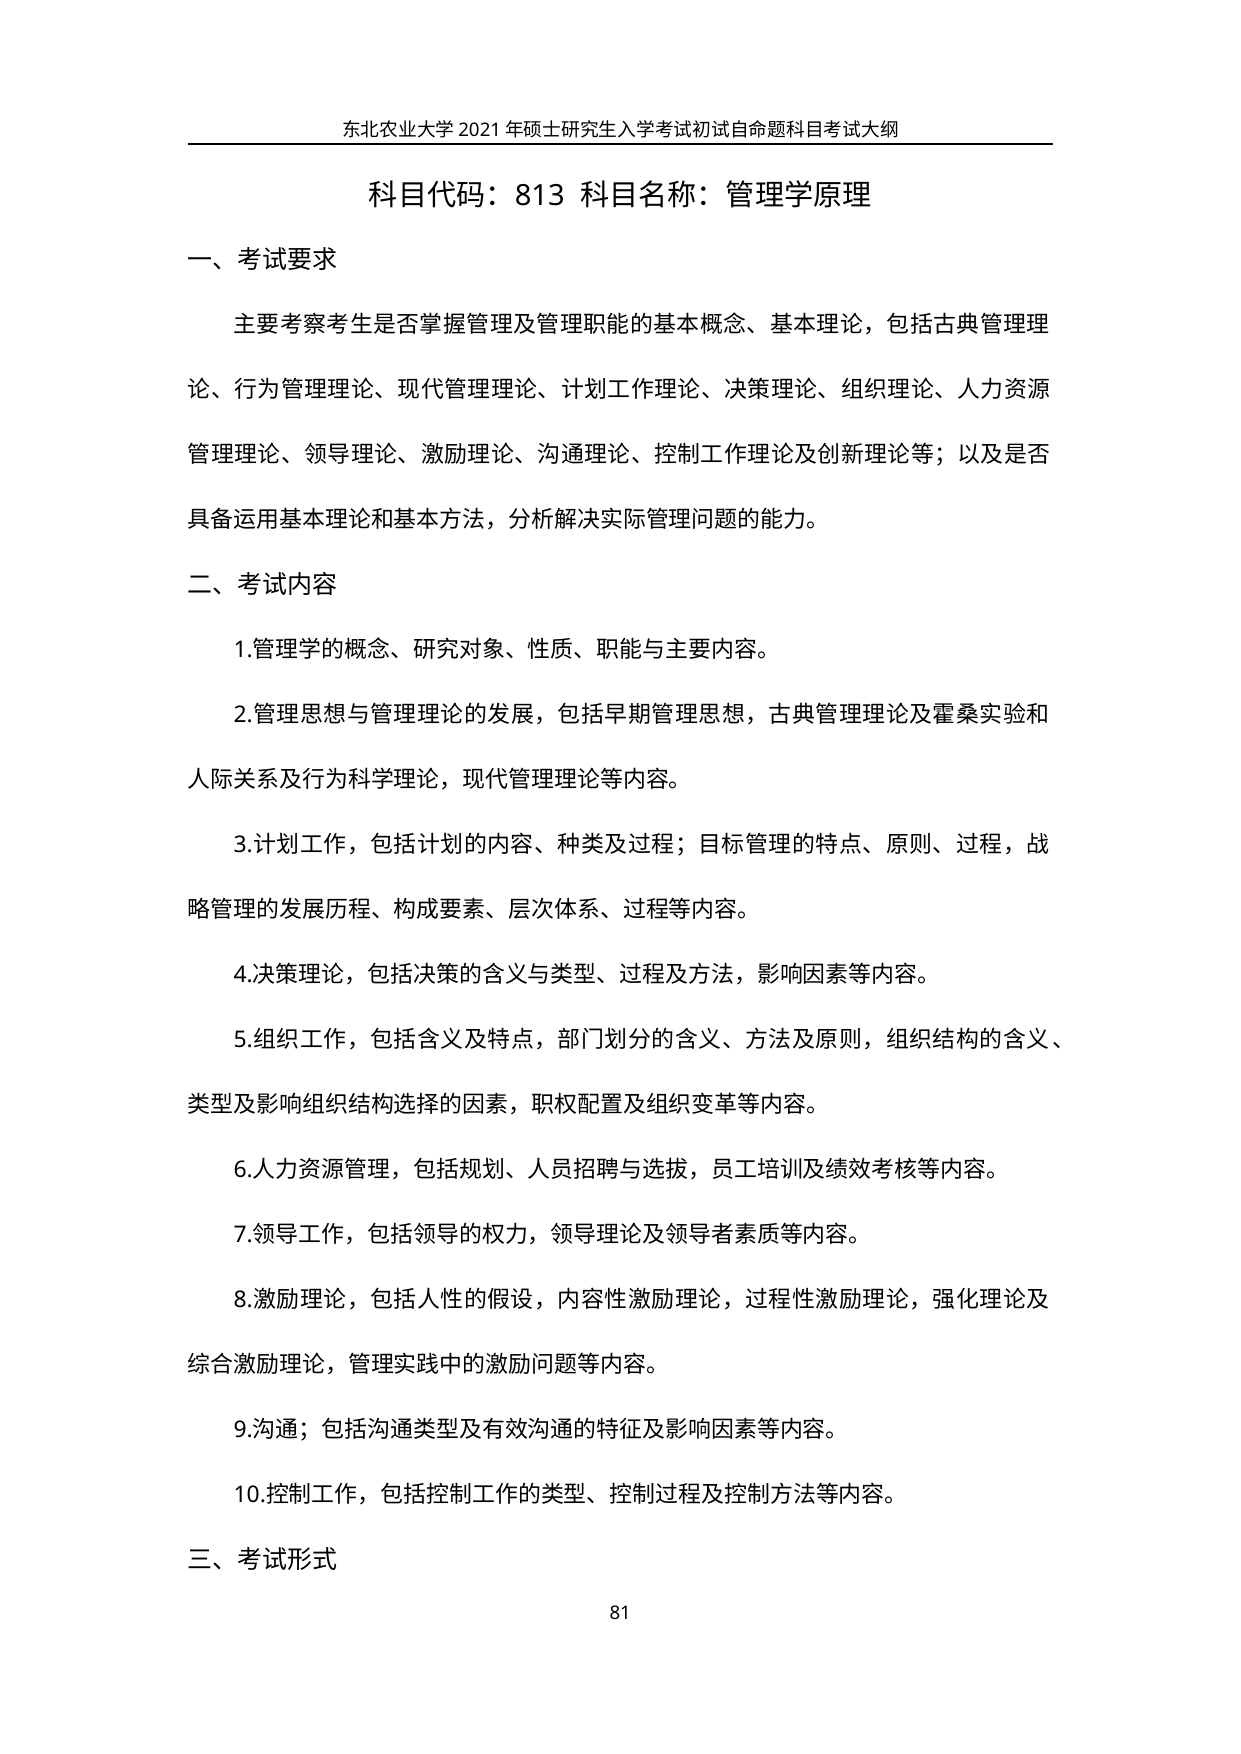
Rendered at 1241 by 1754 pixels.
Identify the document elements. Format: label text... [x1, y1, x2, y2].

text 7.领导工作，包括领导的权力，领导理论及领导者素质等内容。 [187, 1200, 1053, 1265]
text 9.沟通；包括沟通类型及有效沟通的特征及影响因素等内容。 [187, 1395, 1053, 1460]
text 一、考试要求 [187, 225, 1053, 290]
text 5.组织工作，包括含义及特点，部门划分的含义、方法及原则，组织结构的含义、类型及影响组织结构选择的因素，职权配置及组织变革等内容。 [187, 1005, 1053, 1135]
text 科目代码：813 科目名称：管理学原理 [187, 160, 1053, 225]
text 2.管理思想与管理理论的发展，包括早期管理思想，古典管理理论及霍桑实验和人际关系及行为科学理论，现代管理理论等内容。 [187, 680, 1053, 810]
text 4.决策理论，包括决策的含义与类型、过程及方法，影响因素等内容。 [187, 940, 1053, 1005]
text 10.控制工作，包括控制工作的类型、控制过程及控制方法等内容。 [187, 1460, 1053, 1525]
text 1.管理学的概念、研究对象、性质、职能与主要内容。 [187, 615, 1053, 680]
text 8.激励理论，包括人性的假设，内容性激励理论，过程性激励理论，强化理论及综合激励理论，管理实践中的激励问题等内容。 [187, 1265, 1053, 1395]
text 三、考试形式 [187, 1525, 1053, 1590]
text 二、考试内容 [187, 550, 1053, 615]
text 6.人力资源管理，包括规划、人员招聘与选拔，员工培训及绩效考核等内容。 [187, 1135, 1053, 1200]
text 3.计划工作，包括计划的内容、种类及过程；目标管理的特点、原则、过程，战略管理的发展历程、构成要素、层次体系、过程等内容。 [187, 810, 1053, 940]
text 主要考察考生是否掌握管理及管理职能的基本概念、基本理论，包括古典管理理论、行为管理理论、现代管理理论、计划工作理论、决策理论、组织理论、人力资源管理理论、领导理论、激励理论、沟通理论、控制工作理论及创新理论等；以及是否具备运用基本理论和基本方法，分析解决实际管理问题的能力。 [187, 290, 1053, 550]
